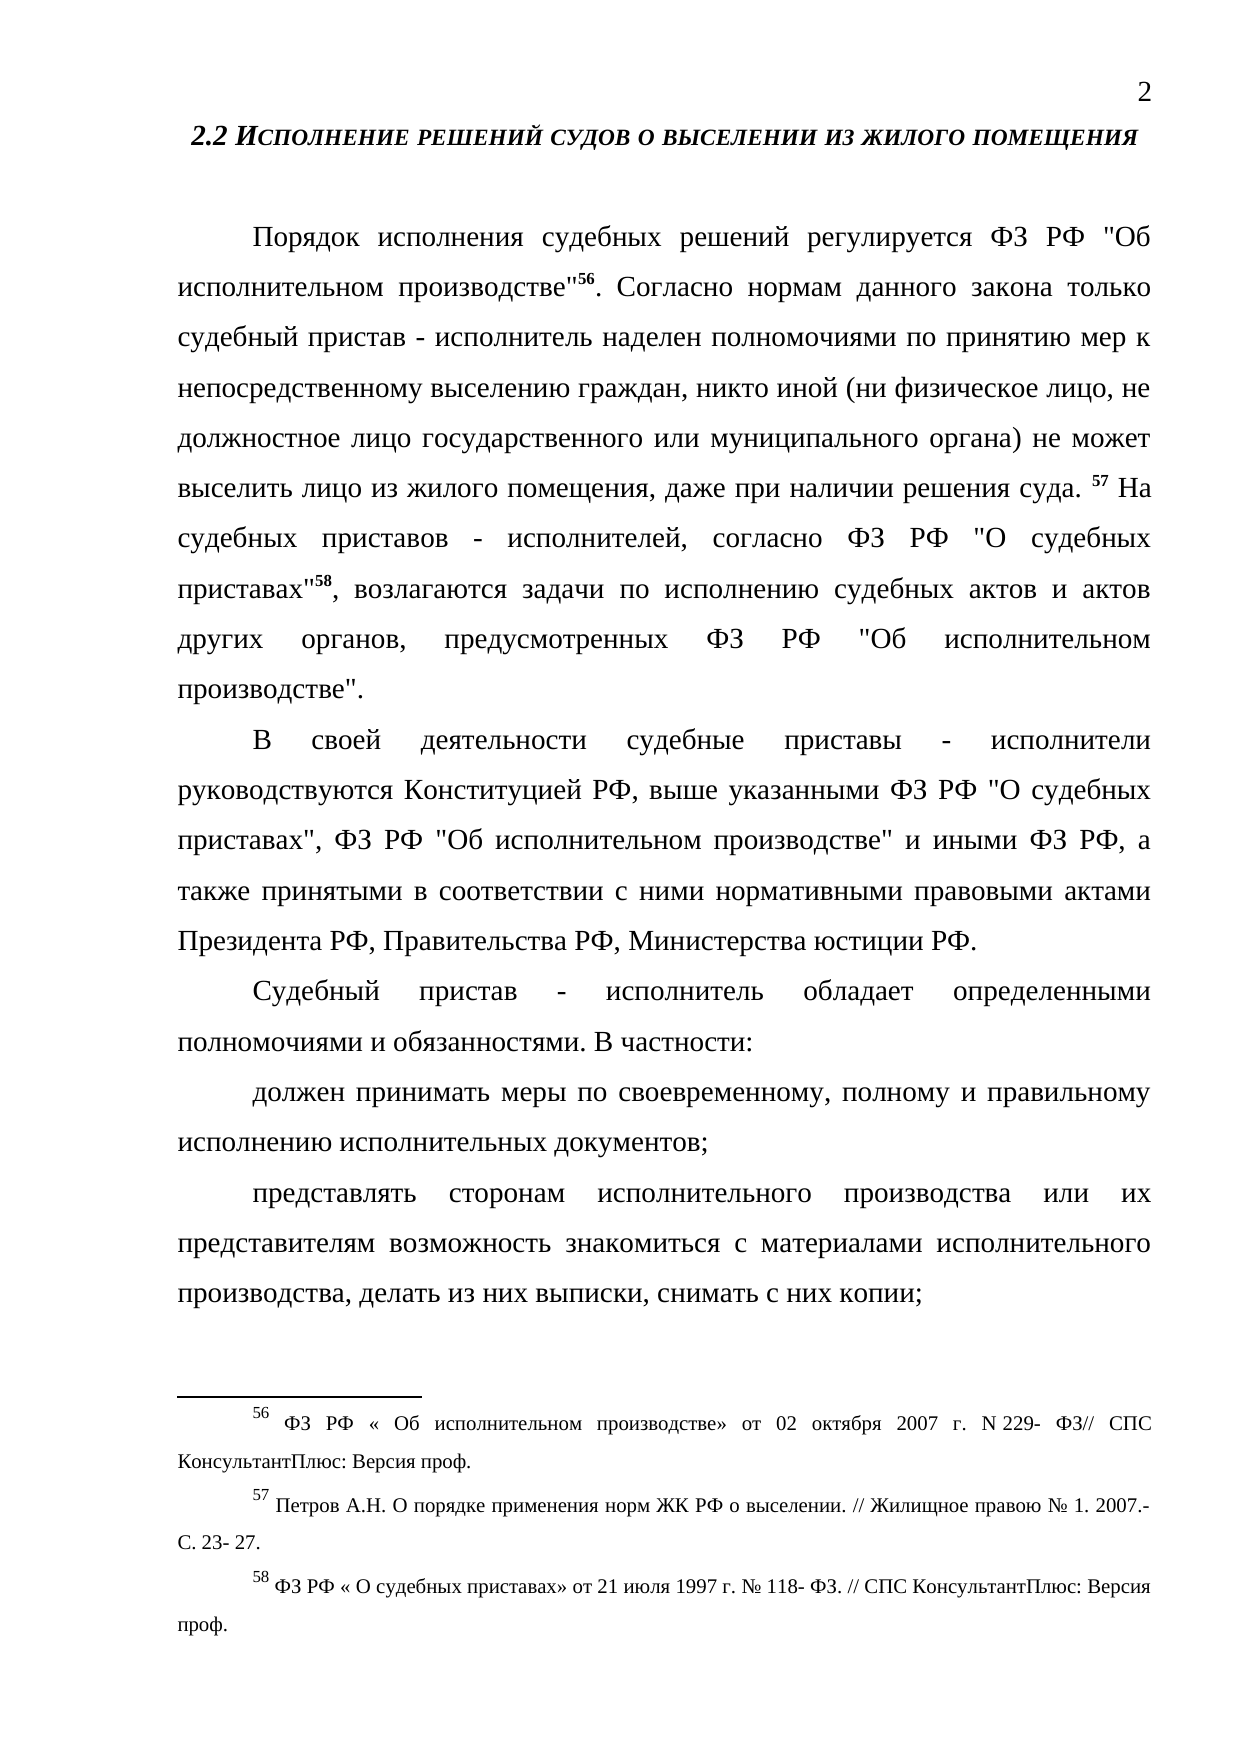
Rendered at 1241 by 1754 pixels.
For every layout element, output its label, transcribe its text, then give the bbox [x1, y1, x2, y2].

subtitle 2.2 Исполнение решений судов о выселении из жилого помещения [177, 118, 1152, 152]
text В своей деятельности судебные приставы - исполнители руководствуются Конституцией РФ, выше указанными ФЗ РФ "О судебных приставах", ФЗ РФ "Об исполнительном производстве" и иными ФЗ РФ, а также принятыми в соответствии с ними нормативными правовыми актами Президента РФ, Правительства РФ, Министерства юстиции РФ. [177, 722, 1152, 957]
text Порядок исполнения судебных решений регулируется ФЗ РФ "Об исполнительном производстве". Согласно нормам данного закона только судебный пристав - исполнитель наделен полномочиями по принятию мер к непосредственному выселению граждан, никто иной (ни физическое лицо, не должностное лицо государственного или муниципального органа) не может выселить лицо из жилого помещения, даже при наличии решения суда. На судебных приставов - исполнителей, согласно ФЗ РФ "О судебных приставах", возлагаются задачи по исполнению судебных актов и актов других органов, предусмотренных ФЗ РФ "Об исполнительном производстве". [177, 219, 1152, 705]
text Судебный пристав - исполнитель обладает определенными полномочиями и обязанностями. В частности: [177, 973, 1152, 1057]
text представлять сторонам исполнительного производства или их представителям возможность знакомиться с материалами исполнительного производства, делать из них выписки, снимать с них копии; [177, 1175, 1152, 1309]
text должен принимать меры по своевременному, полному и правильному исполнению исполнительных документов; [177, 1074, 1152, 1158]
